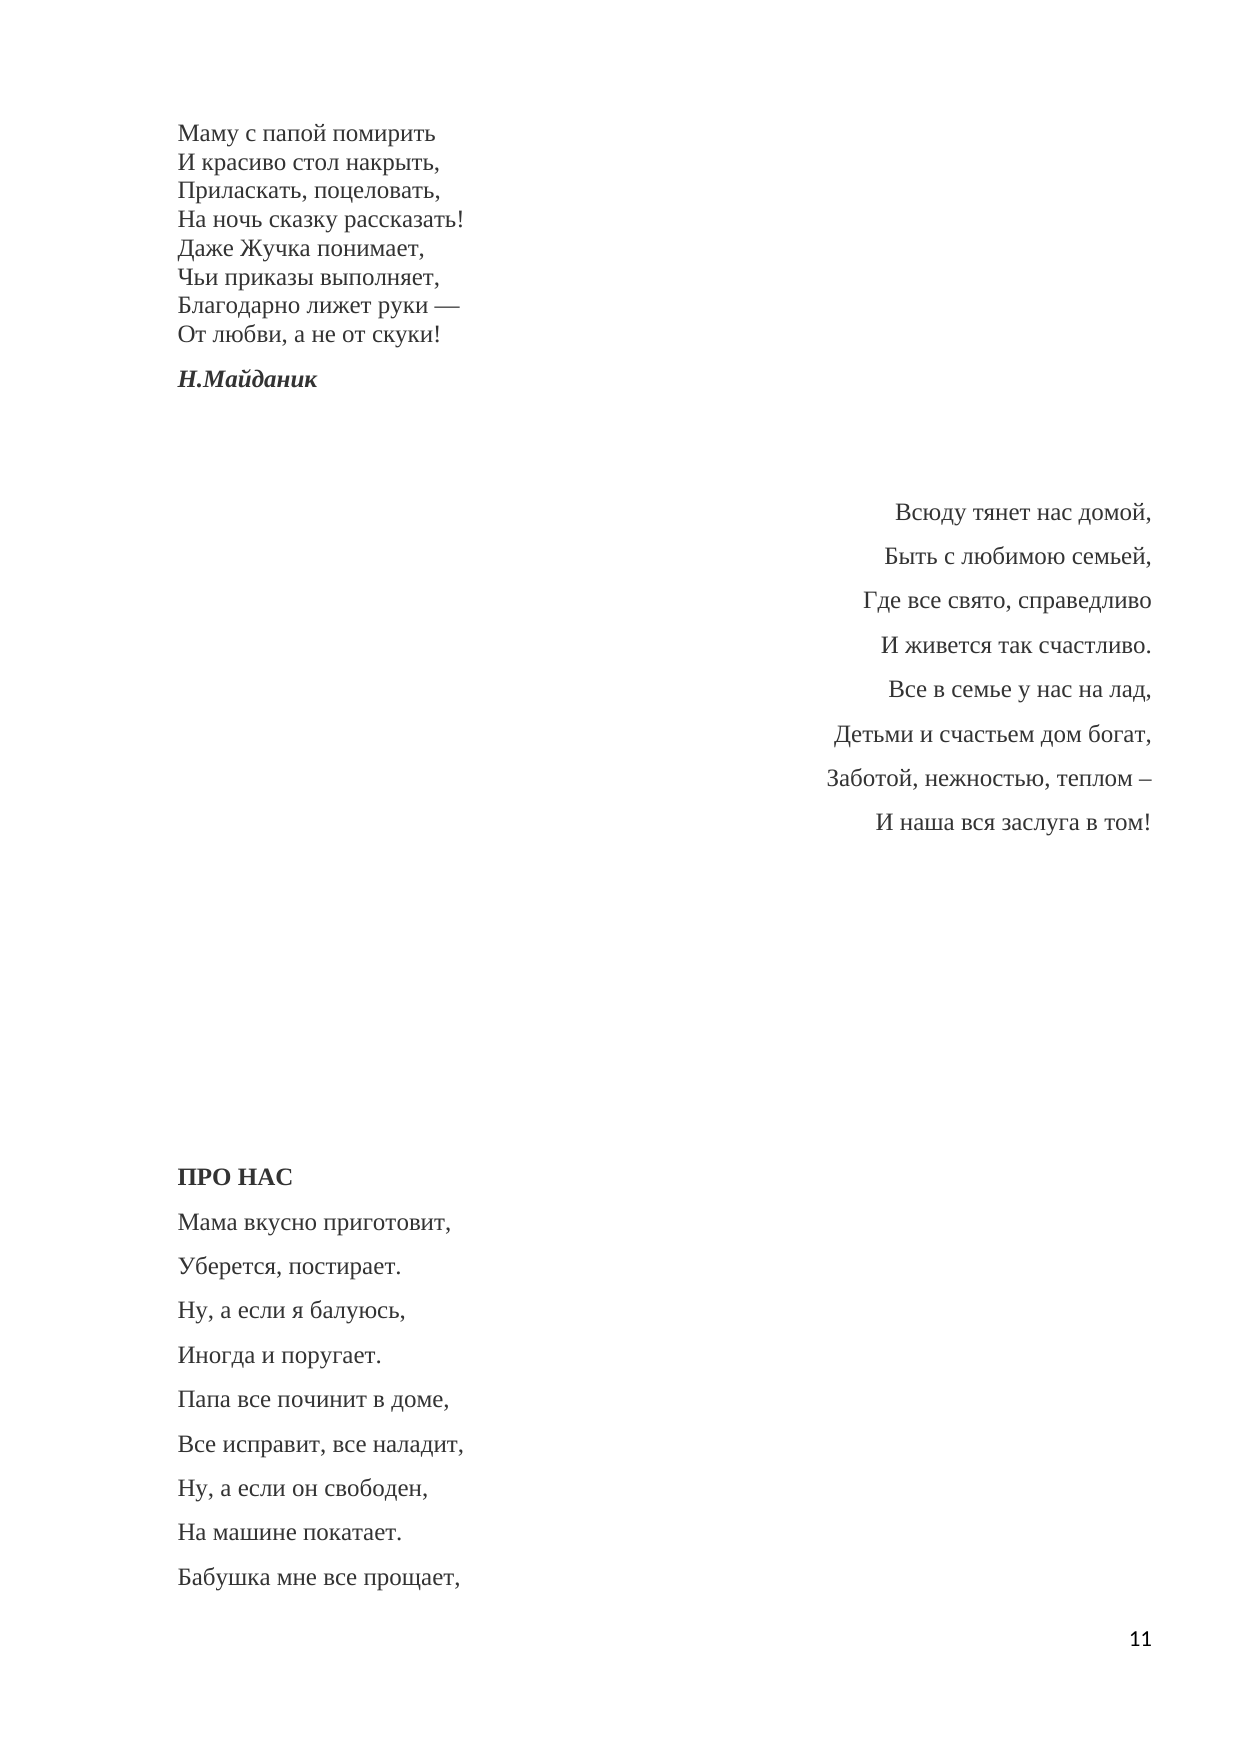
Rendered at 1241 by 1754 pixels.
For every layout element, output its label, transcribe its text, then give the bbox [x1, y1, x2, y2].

text Все в семье у нас на лад, [177, 674, 1152, 703]
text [177, 118, 1152, 348]
text На машине покатает. [177, 1517, 1152, 1546]
text И живется так счастливо. [177, 630, 1152, 659]
text Быть с любимою семьей, [177, 541, 1152, 570]
text Иногда и поругает. [177, 1340, 1152, 1369]
text И наша вся заслуга в том! [177, 807, 1152, 836]
text Детьми и счастьем дом богат, [177, 719, 1152, 747]
text Бабушка мне все прощает, [177, 1562, 1152, 1591]
text Все исправит, все наладит, [177, 1429, 1152, 1457]
text Папа все починит в доме, [177, 1384, 1152, 1413]
text Ну, а если он свободен, [177, 1473, 1152, 1502]
text Мама вкусно приготовит, [177, 1207, 1152, 1236]
text Всюду тянет нас домой, [177, 497, 1152, 526]
text Н.Майданик [177, 364, 1152, 392]
text Заботой, нежностью, теплом – [177, 763, 1152, 792]
text Уберется, постирает. [177, 1251, 1152, 1280]
text ПРО НАС [177, 1162, 1152, 1191]
text Где все свято, справедливо [177, 586, 1152, 614]
text Ну, а если я балуюсь, [177, 1296, 1152, 1324]
